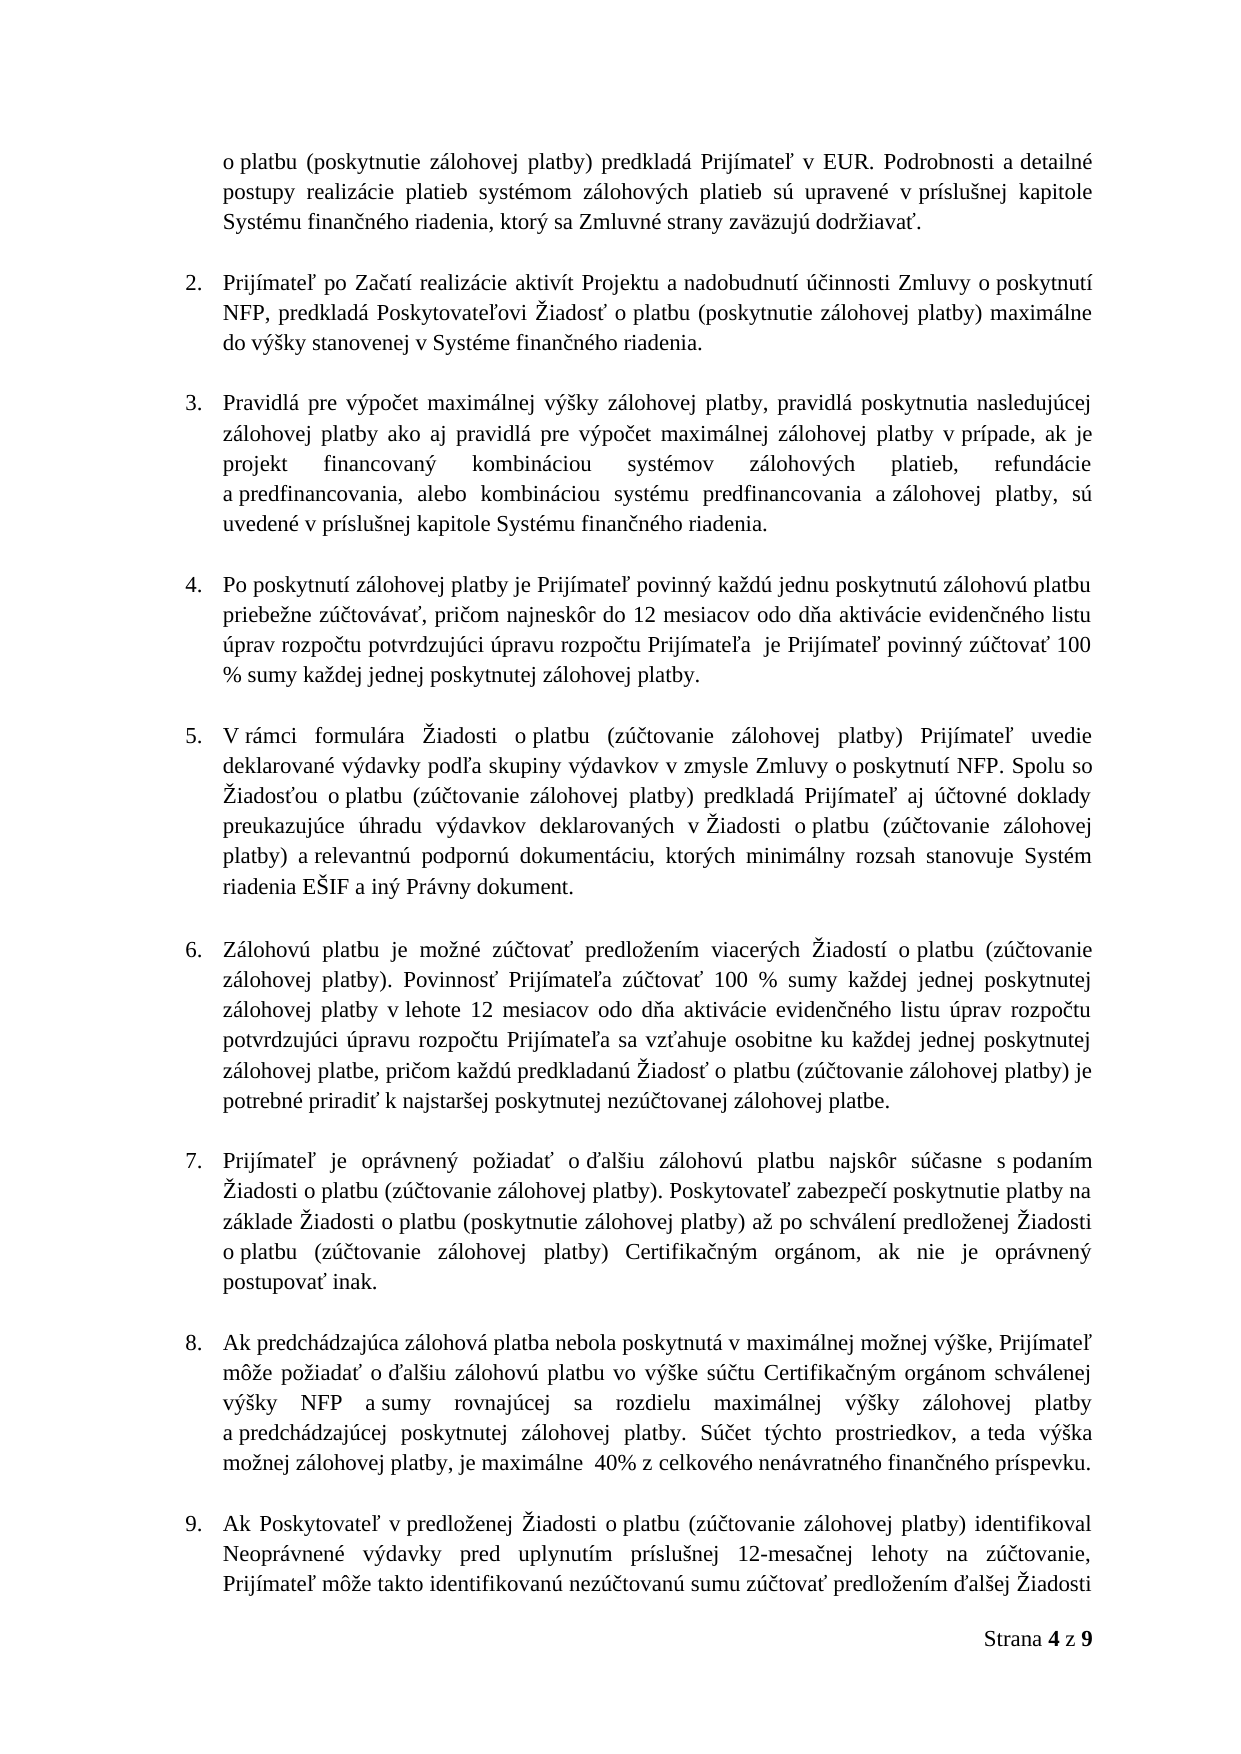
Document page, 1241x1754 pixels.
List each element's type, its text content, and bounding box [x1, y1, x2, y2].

list Pravidlá pre výpočet maximálnej výšky zálohovej platby, pravidlá poskytnutia nasledujúcej zálohovej platby ako aj pravidlá pre výpočet maximálnej zálohovej platby v prípade, ak je projekt financovaný kombináciou systémov zálohových platieb, refundácie a predfinancovania, alebo kombináciou systému predfinancovania a zálohovej platby, sú uvedené v príslušnej kapitole Systému finančného riadenia. [185, 389, 1092, 537]
list Prijímateľ je oprávnený požiadať o ďalšiu zálohovú platbu najskôr súčasne s podaním Žiadosti o platbu (zúčtovanie zálohovej platby). Poskytovateľ zabezpečí poskytnutie platby na základe Žiadosti o platbu (poskytnutie zálohovej platby) až po schválení predloženej Žiadosti o platbu (zúčtovanie zálohovej platby) Certifikačným orgánom, ak nie je oprávnený postupovať inak. [185, 1147, 1092, 1294]
list Ak predchádzajúca zálohová platba nebola poskytnutá v maximálnej možnej výške, Prijímateľ môže požiadať o ďalšiu zálohovú platbu vo výške súčtu Certifikačným orgánom schválenej výšky NFP a sumy rovnajúcej sa rozdielu maximálnej výšky zálohovej platby a predchádzajúcej poskytnutej zálohovej platby. Súčet týchto prostriedkov, a teda výška možnej zálohovej platby, je maximálne 40% z celkového nenávratného finančného príspevku. [185, 1329, 1092, 1476]
list Po poskytnutí zálohovej platby je Prijímateľ povinný každú jednu poskytnutú zálohovú platbu priebežne zúčtovávať, pričom najneskôr do 12 mesiacov odo dňa aktivácie evidenčného listu úprav rozpočtu potvrdzujúci úpravu rozpočtu Prijímateľa je Prijímateľ povinný zúčtovať 100 % sumy každej jednej poskytnutej zálohovej platby. [185, 571, 1092, 688]
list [185, 1510, 1092, 1597]
list V rámci formulára Žiadosti o platbu (zúčtovanie zálohovej platby) Prijímateľ uvedie deklarované výdavky podľa skupiny výdavkov v zmysle Zmluvy o poskytnutí NFP. Spolu so Žiadosťou o platbu (zúčtovanie zálohovej platby) predkladá Prijímateľ aj účtovné doklady preukazujúce úhradu výdavkov deklarovaných v Žiadosti o platbu (zúčtovanie zálohovej platby) a relevantnú podpornú dokumentáciu, ktorých minimálny rozsah stanovuje Systém riadenia EŠIF a iný Právny dokument. [185, 722, 1092, 899]
list Zálohovú platbu je možné zúčtovať predložením viacerých Žiadostí o platbu (zúčtovanie zálohovej platby). Povinnosť Prijímateľa zúčtovať 100 % sumy každej jednej poskytnutej zálohovej platby v lehote 12 mesiacov odo dňa aktivácie evidenčného listu úprav rozpočtu potvrdzujúci úpravu rozpočtu Prijímateľa sa vzťahuje osobitne ku každej jednej poskytnutej zálohovej platbe, pričom každú predkladanú Žiadosť o platbu (zúčtovanie zálohovej platby) je potrebné priradiť k najstaršej poskytnutej nezúčtovanej zálohovej platbe. [185, 936, 1092, 1113]
list Prijímateľ po Začatí realizácie aktivít Projektu a nadobudnutí účinnosti Zmluvy o poskytnutí NFP, predkladá Poskytovateľovi Žiadosť o platbu (poskytnutie zálohovej platby) maximálne do výšky stanovenej v Systéme finančného riadenia. [185, 268, 1092, 355]
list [185, 148, 1092, 234]
